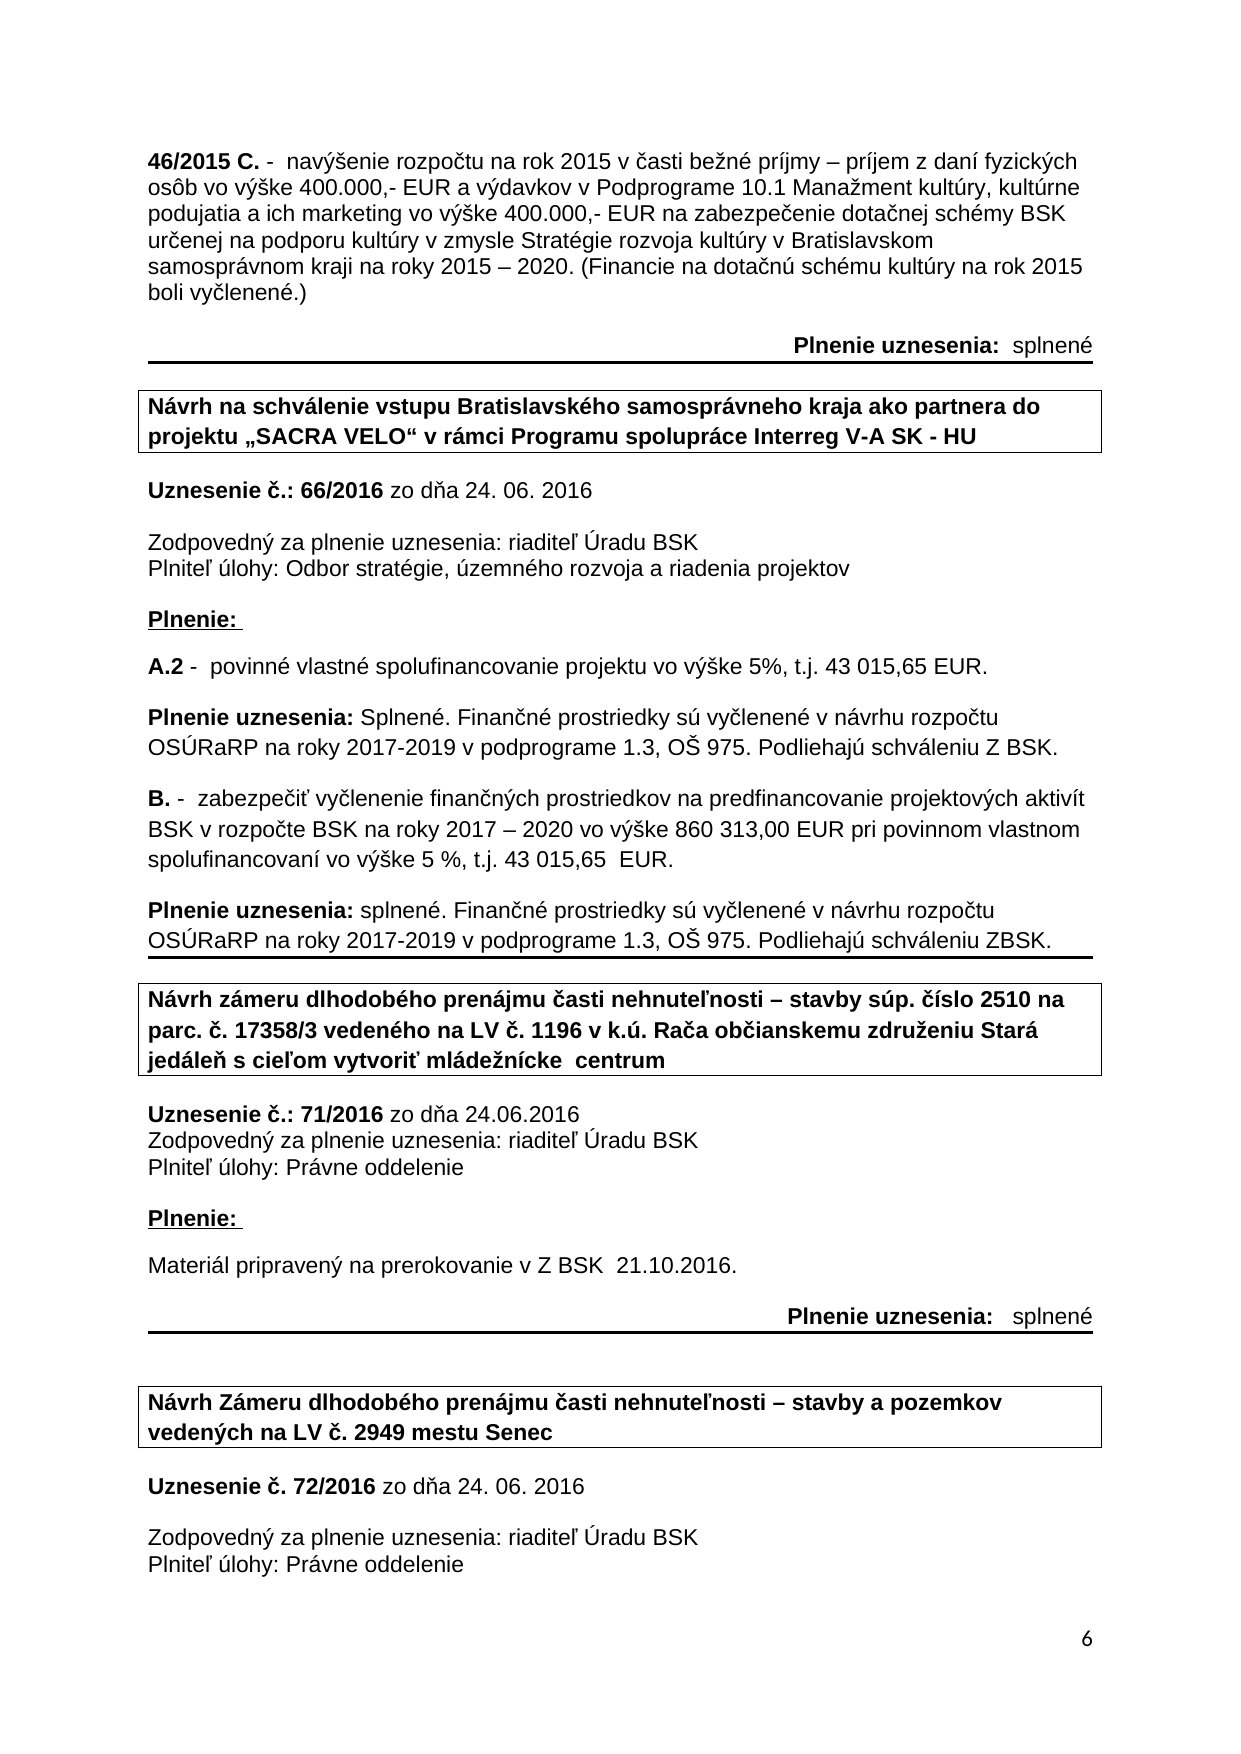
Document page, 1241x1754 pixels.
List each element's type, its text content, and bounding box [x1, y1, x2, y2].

text B. - zabezpečiť vyčlenenie finančných prostriedkov na predfinancovanie projektových aktivít BSK v rozpočte BSK na roky 2017 – 2020 vo výške 860 313,00 EUR pri povinnom vlastnom spolufinancovaní vo výške 5 %, t.j. 43 015,65 EUR. [148, 785, 1093, 872]
text Návrh Zámeru dlhodobého prenájmu časti nehnuteľnosti – stavby a pozemkov vedených na LV č. 2949 mestu Senec [139, 1387, 1101, 1447]
text Návrh zámeru dlhodobého prenájmu časti nehnuteľnosti – stavby súp. číslo 2510 na parc. č. 17358/3 vedeného na LV č. 1196 v k.ú. Rača občianskemu združeniu Stará jedáleň s cieľom vytvoriť mládežnícke centrum [139, 984, 1101, 1075]
text Plnenie: [148, 606, 1089, 632]
text Plnenie uznesenia: splnené [148, 1303, 1093, 1331]
text Uznesenie č.: 71/2016 zo dňa 24.06.2016 [148, 1101, 1093, 1127]
text Plnenie uznesenia: splnené. Finančné prostriedky sú vyčlenené v návrhu rozpočtu OSÚRaRP na roky 2017-2019 v podprograme 1.3, OŠ 975. Podliehajú schváleniu ZBSK. [148, 897, 1093, 956]
text Uznesenie č.: 66/2016 zo dňa 24. 06. 2016 [148, 477, 1093, 504]
text Plniteľ úlohy: Odbor stratégie, územného rozvoja a riadenia projektov [148, 555, 1093, 581]
text 46/2015 C. - navýšenie rozpočtu na rok 2015 v časti bežné príjmy – príjem z daní fyzických osôb vo výške 400.000,- EUR a výdavkov v Podprograme 10.1 Manažment kultúry, kultúrne podujatia a ich marketing vo výške 400.000,- EUR na zabezpečenie dotačnej schémy BSK určenej na podporu kultúry v zmysle Stratégie rozvoja kultúry v Bratislavskom samosprávnom kraji na roky 2015 – 2020. (Financie na dotačnú schému kultúry na rok 2015 boli vyčlenené.) [148, 148, 1093, 306]
text Plniteľ úlohy: Právne oddelenie [148, 1551, 1093, 1577]
text Návrh na schválenie vstupu Bratislavského samosprávneho kraja ako partnera do projektu „SACRA VELO“ v rámci Programu spolupráce Interreg V-A SK - HU [139, 391, 1101, 452]
text Plnenie uznesenia: Splnené. Finančné prostriedky sú vyčlenené v návrhu rozpočtu OSÚRaRP na roky 2017-2019 v podprograme 1.3, OŠ 975. Podliehajú schváleniu Z BSK. [148, 704, 1093, 761]
text Plnenie uznesenia: splnené [148, 332, 1093, 361]
text Plnenie: [148, 1205, 1089, 1231]
text Materiál pripravený na prerokovanie v Z BSK 21.10.2016. [148, 1252, 1093, 1278]
text Zodpovedný za plnenie uznesenia: riaditeľ Úradu BSK [148, 528, 1093, 555]
text Zodpovedný za plnenie uznesenia: riaditeľ Úradu BSK [148, 1524, 1093, 1551]
text A.2 - povinné vlastné spolufinancovanie projektu vo výške 5%, t.j. 43 015,65 EUR. [148, 653, 1093, 679]
text Uznesenie č. 72/2016 zo dňa 24. 06. 2016 [148, 1473, 1093, 1499]
text Zodpovedný za plnenie uznesenia: riaditeľ Úradu BSK [148, 1127, 1093, 1154]
text Plniteľ úlohy: Právne oddelenie [148, 1154, 1093, 1180]
